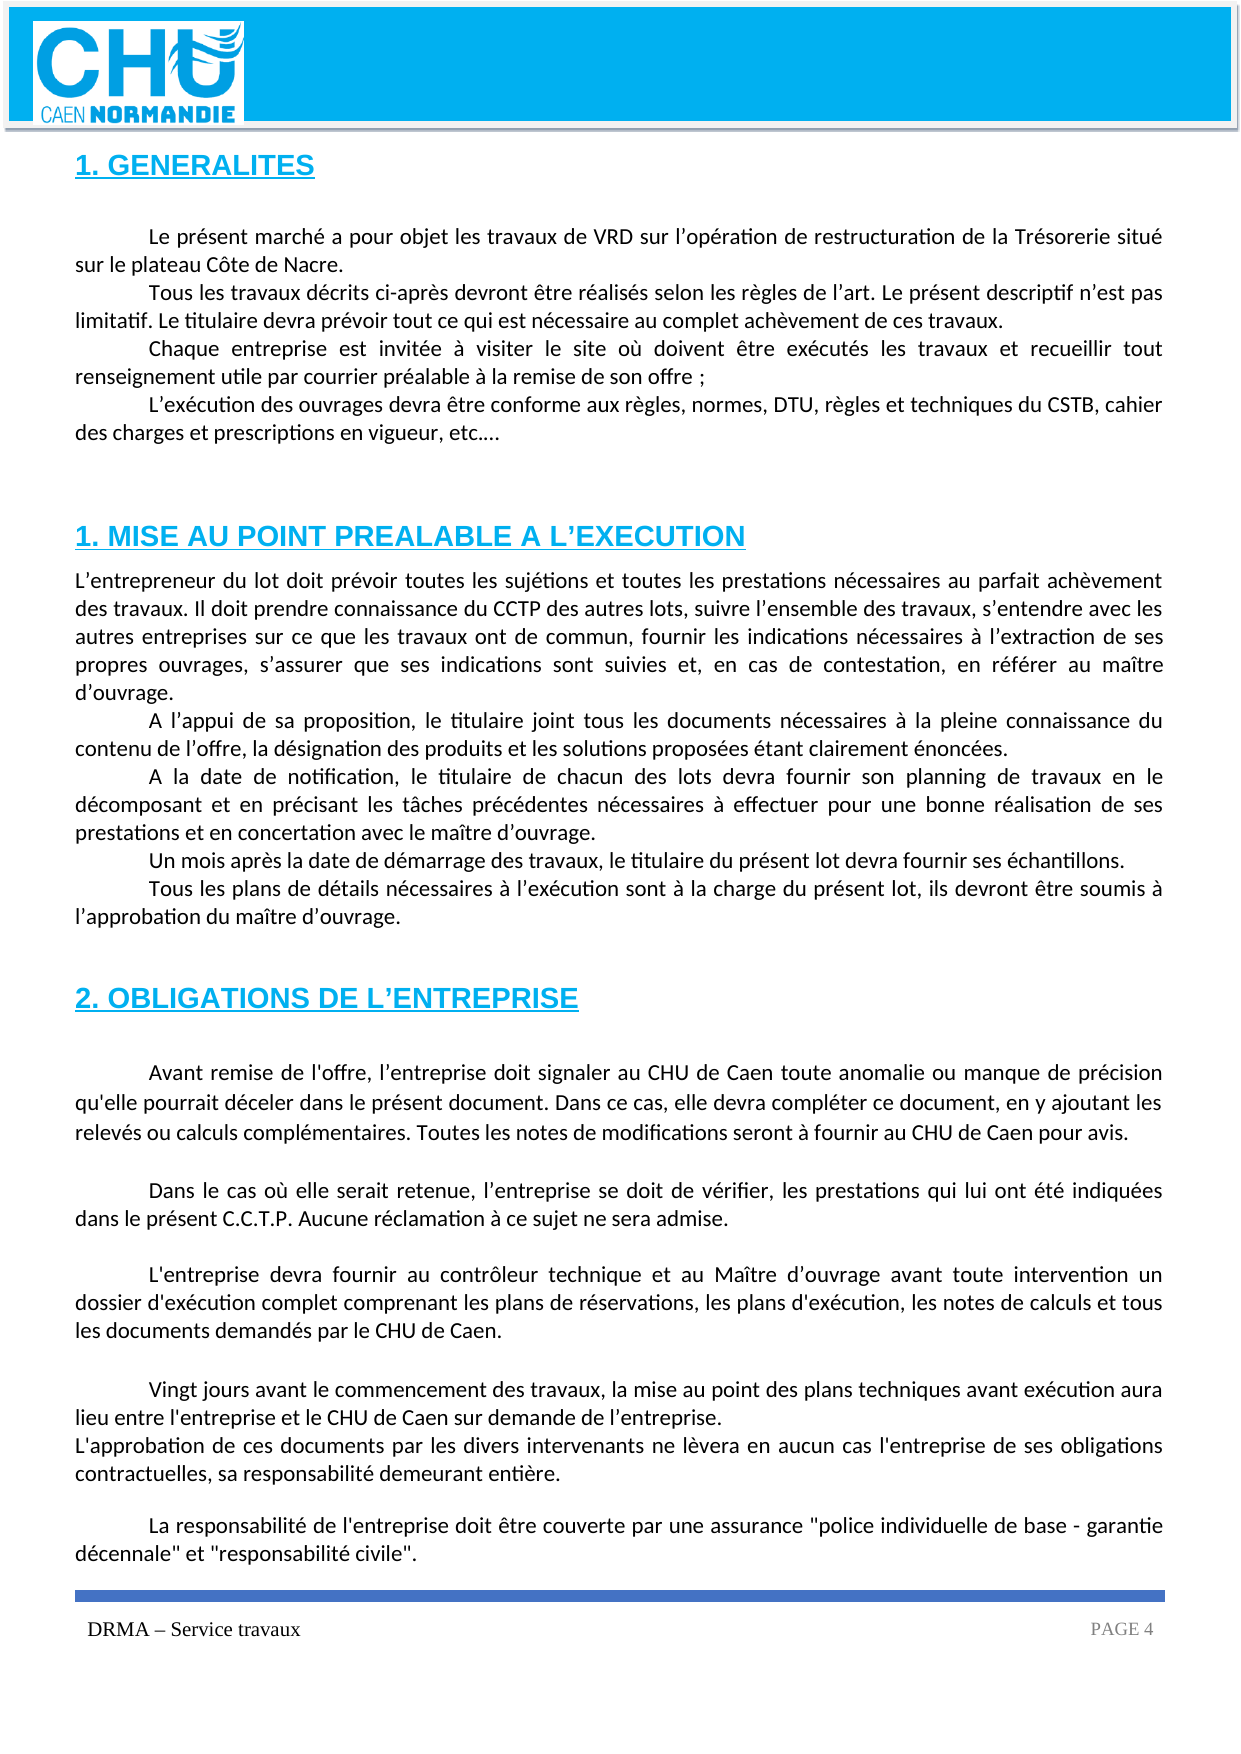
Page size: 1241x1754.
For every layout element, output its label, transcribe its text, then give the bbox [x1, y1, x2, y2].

text Le présent marché a pour objet les travaux de VRD sur l’opération de restructuration de la Trésorerie situé sur le plateau Côte de Nacre. [75, 222, 1165, 278]
text Tous les travaux décrits ci-après devront être réalisés selon les règles de l’art. Le présent descriptif n’est pas limitatif. Le titulaire devra prévoir tout ce qui est nécessaire au complet achèvement de ces travaux. [75, 278, 1165, 334]
picture [33, 22, 244, 125]
subtitle mise au point prealable a l’execution [75, 519, 1165, 553]
text La responsabilité de l'entreprise doit être couverte par une assurance "police individuelle de base - garantie décennale" et "responsabilité civile". [75, 1511, 1165, 1567]
text L'approbation de ces documents par les divers intervenants ne lèvera en aucun cas l'entreprise de ses obligations contractuelles, sa responsabilité demeurant entière. [75, 1431, 1165, 1487]
text L’exécution des ouvrages devra être conforme aux règles, normes, DTU, règles et techniques du CSTB, cahier des charges et prescriptions en vigueur, etc.… [75, 390, 1165, 446]
text Un mois après la date de démarrage des travaux, le titulaire du présent lot devra fournir ses échantillons. [75, 846, 1165, 874]
text L'entreprise devra fournir au contrôleur technique et au Maître d’ouvrage avant toute intervention un dossier d'exécution complet comprenant les plans de réservations, les plans d'exécution, les notes de calculs et tous les documents demandés par le CHU de Caen. [75, 1261, 1165, 1344]
text Dans le cas où elle serait retenue, l’entreprise se doit de vérifier, les prestations qui lui ont été indiquées dans le présent C.C.T.P. Aucune réclamation à ce sujet ne sera admise. [75, 1176, 1165, 1232]
text Tous les plans de détails nécessaires à l’exécution sont à la charge du présent lot, ils devront être soumis à l’approbation du maître d’ouvrage. [75, 874, 1165, 930]
text A l’appui de sa proposition, le titulaire joint tous les documents nécessaires à la pleine connaissance du contenu de l’offre, la désignation des produits et les solutions proposées étant clairement énoncées. [75, 706, 1165, 762]
text Avant remise de l'offre, l’entreprise doit signaler au CHU de Caen toute anomalie ou manque de précision qu'elle pourrait déceler dans le présent document. Dans ce cas, elle devra compléter ce document, en y ajoutant les relevés ou calculs complémentaires. Toutes les notes de modifications seront à fournir au CHU de Caen pour avis. [75, 1058, 1165, 1146]
subtitle OBLIGATIONS DE l’entreprise [75, 981, 1165, 1014]
text Vingt jours avant le commencement des travaux, la mise au point des plans techniques avant exécution aura lieu entre l'entreprise et le CHU de Caen sur demande de l’entreprise. [75, 1375, 1165, 1431]
text A la date de notification, le titulaire de chacun des lots devra fournir son planning de travaux en le décomposant et en précisant les tâches précédentes nécessaires à effectuer pour une bonne réalisation de ses prestations et en concertation avec le maître d’ouvrage. [75, 762, 1165, 846]
text Chaque entreprise est invitée à visiter le site où doivent être exécutés les travaux et recueillir tout renseignement utile par courrier préalable à la remise de son offre ; [75, 334, 1165, 390]
subtitle GENERALITES [75, 148, 1165, 181]
text L’entrepreneur du lot doit prévoir toutes les sujétions et toutes les prestations nécessaires au parfait achèvement des travaux. Il doit prendre connaissance du CCTP des autres lots, suivre l’ensemble des travaux, s’entendre avec les autres entreprises sur ce que les travaux ont de commun, fournir les indications nécessaires à l’extraction de ses propres ouvrages, s’assurer que ses indications sont suivies et, en cas de contestation, en référer au maître d’ouvrage. [75, 566, 1165, 706]
